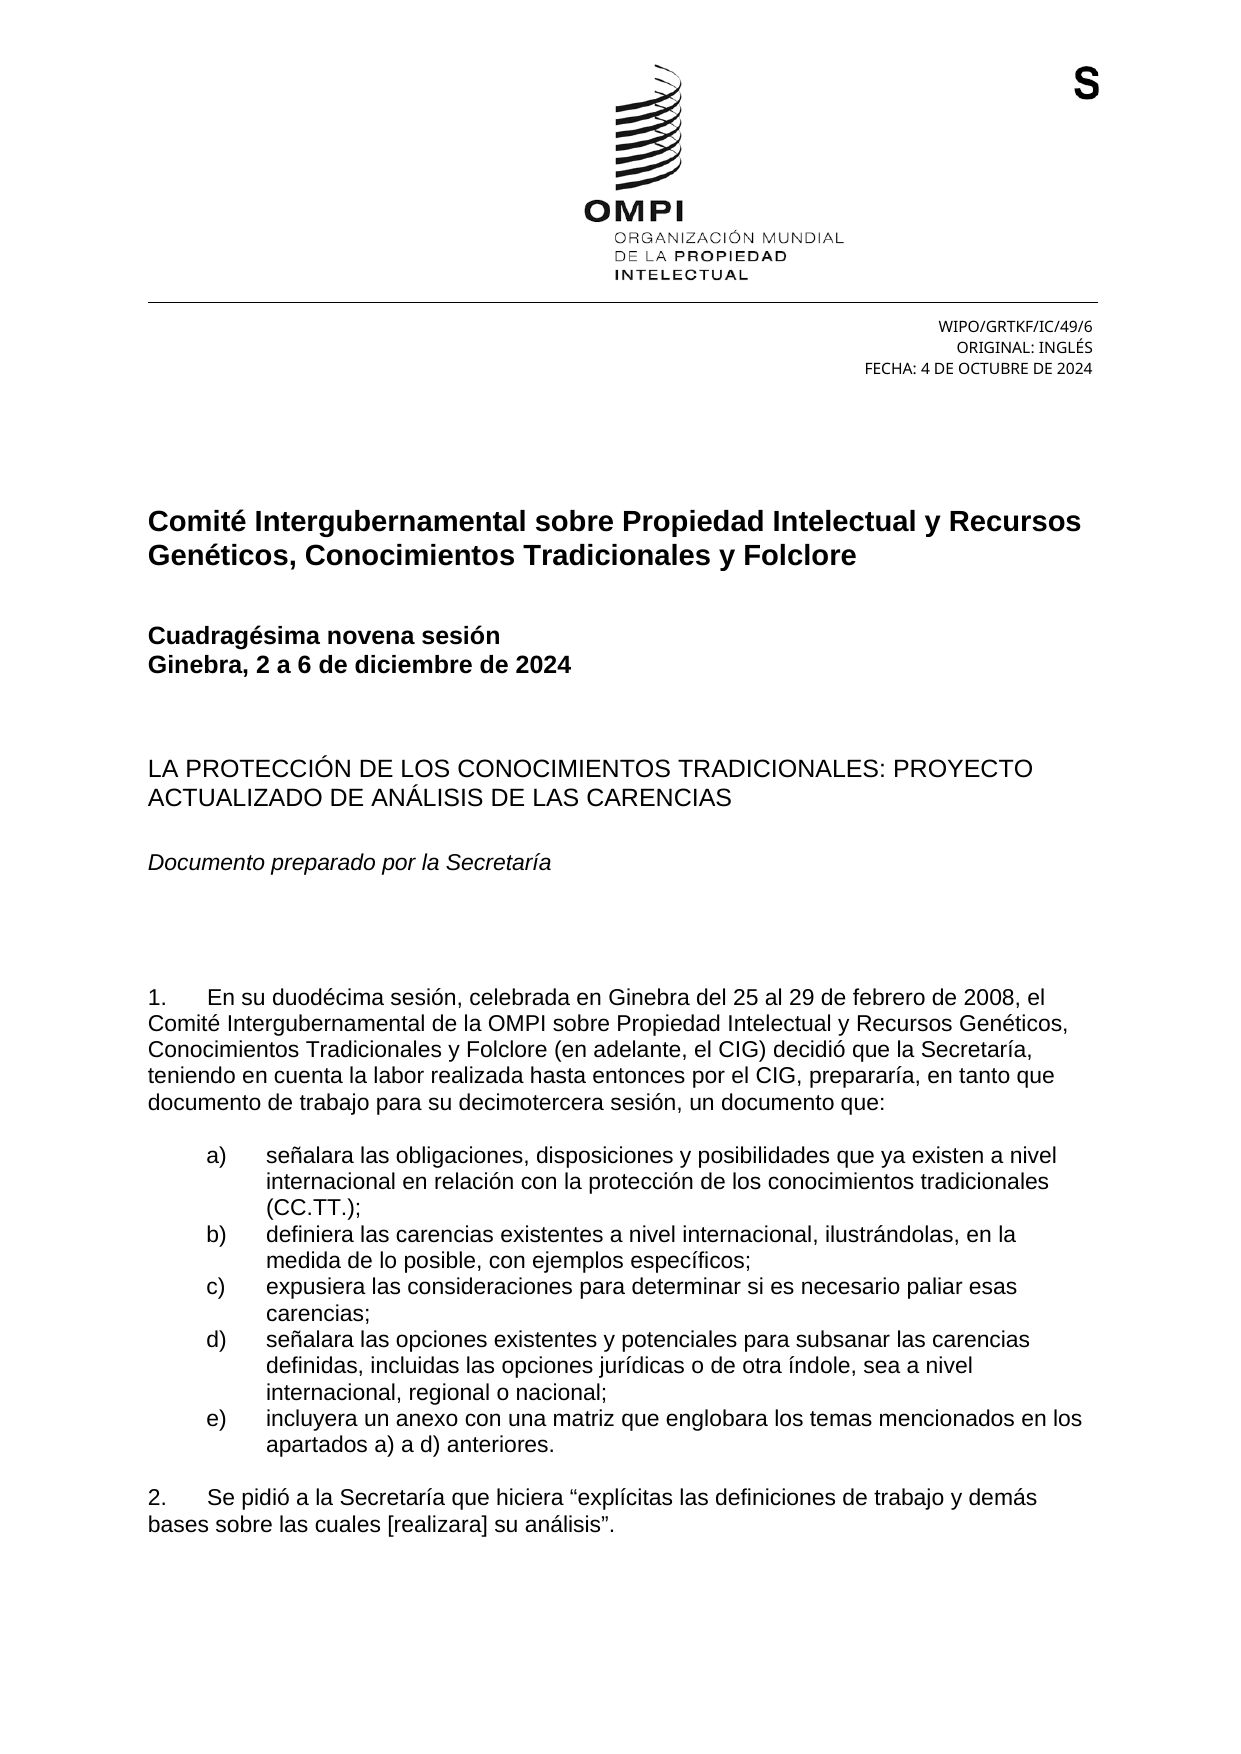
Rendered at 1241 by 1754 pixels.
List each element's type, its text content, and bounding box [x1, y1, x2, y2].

text Documento preparado por la Secretaría [148, 849, 1092, 875]
list Se pidió a la Secretaría que hiciera “explícitas las definiciones de trabajo y demás bases sobre las cuales [realizara] su análisis”. [148, 1484, 1092, 1537]
text fecha: 4 DE OCTUBRE DE 2024 [148, 358, 1092, 379]
list expusiera las consideraciones para determinar si es necesario paliar esas carencias; [206, 1273, 1092, 1326]
list En su duodécima sesión, celebrada en Ginebra del 25 al 29 de febrero de 2008, el Comité Intergubernamental de la OMPI sobre Propiedad Intelectual y Recursos Genéticos, Conocimientos Tradicionales y Folclore (en adelante, el CIG) decidió que la Secretaría, teniendo en cuenta la labor realizada hasta entonces por el CIG, prepararía, en tanto que documento de trabajo para su decimotercera sesión, un documento que: [148, 983, 1092, 1115]
text Ginebra, 2 a 6 de diciembre de 2024 [148, 650, 1092, 679]
text ORIGINAL: INGLÉS [148, 337, 1092, 358]
text La protección de los conocimientos tradicionales: Proyecto actualizado de Análisis de LAS carencias [148, 754, 1092, 811]
text Comité Intergubernamental sobre Propiedad Intelectual y Recursos Genéticos, Conocimientos Tradicionales y Folclore [148, 504, 1092, 571]
text Cuadragésima novena sesión [148, 621, 1092, 650]
list señalara las obligaciones, disposiciones y posibilidades que ya existen a nivel internacional en relación con la protección de los conocimientos tradicionales (CC.TT.); [206, 1142, 1092, 1221]
picture [582, 59, 1099, 281]
list definiera las carencias existentes a nivel internacional, ilustrándolas, en la medida de lo posible, con ejemplos específicos; [206, 1221, 1092, 1273]
text WIPO/GRTKF/IC/49/6 [148, 315, 1092, 337]
list incluyera un anexo con una matriz que englobara los temas mencionados en los apartados a) a d) anteriores. [206, 1405, 1092, 1458]
list señalara las opciones existentes y potenciales para subsanar las carencias definidas, incluidas las opciones jurídicas o de otra índole, sea a nivel internacional, regional o nacional; [206, 1326, 1092, 1405]
